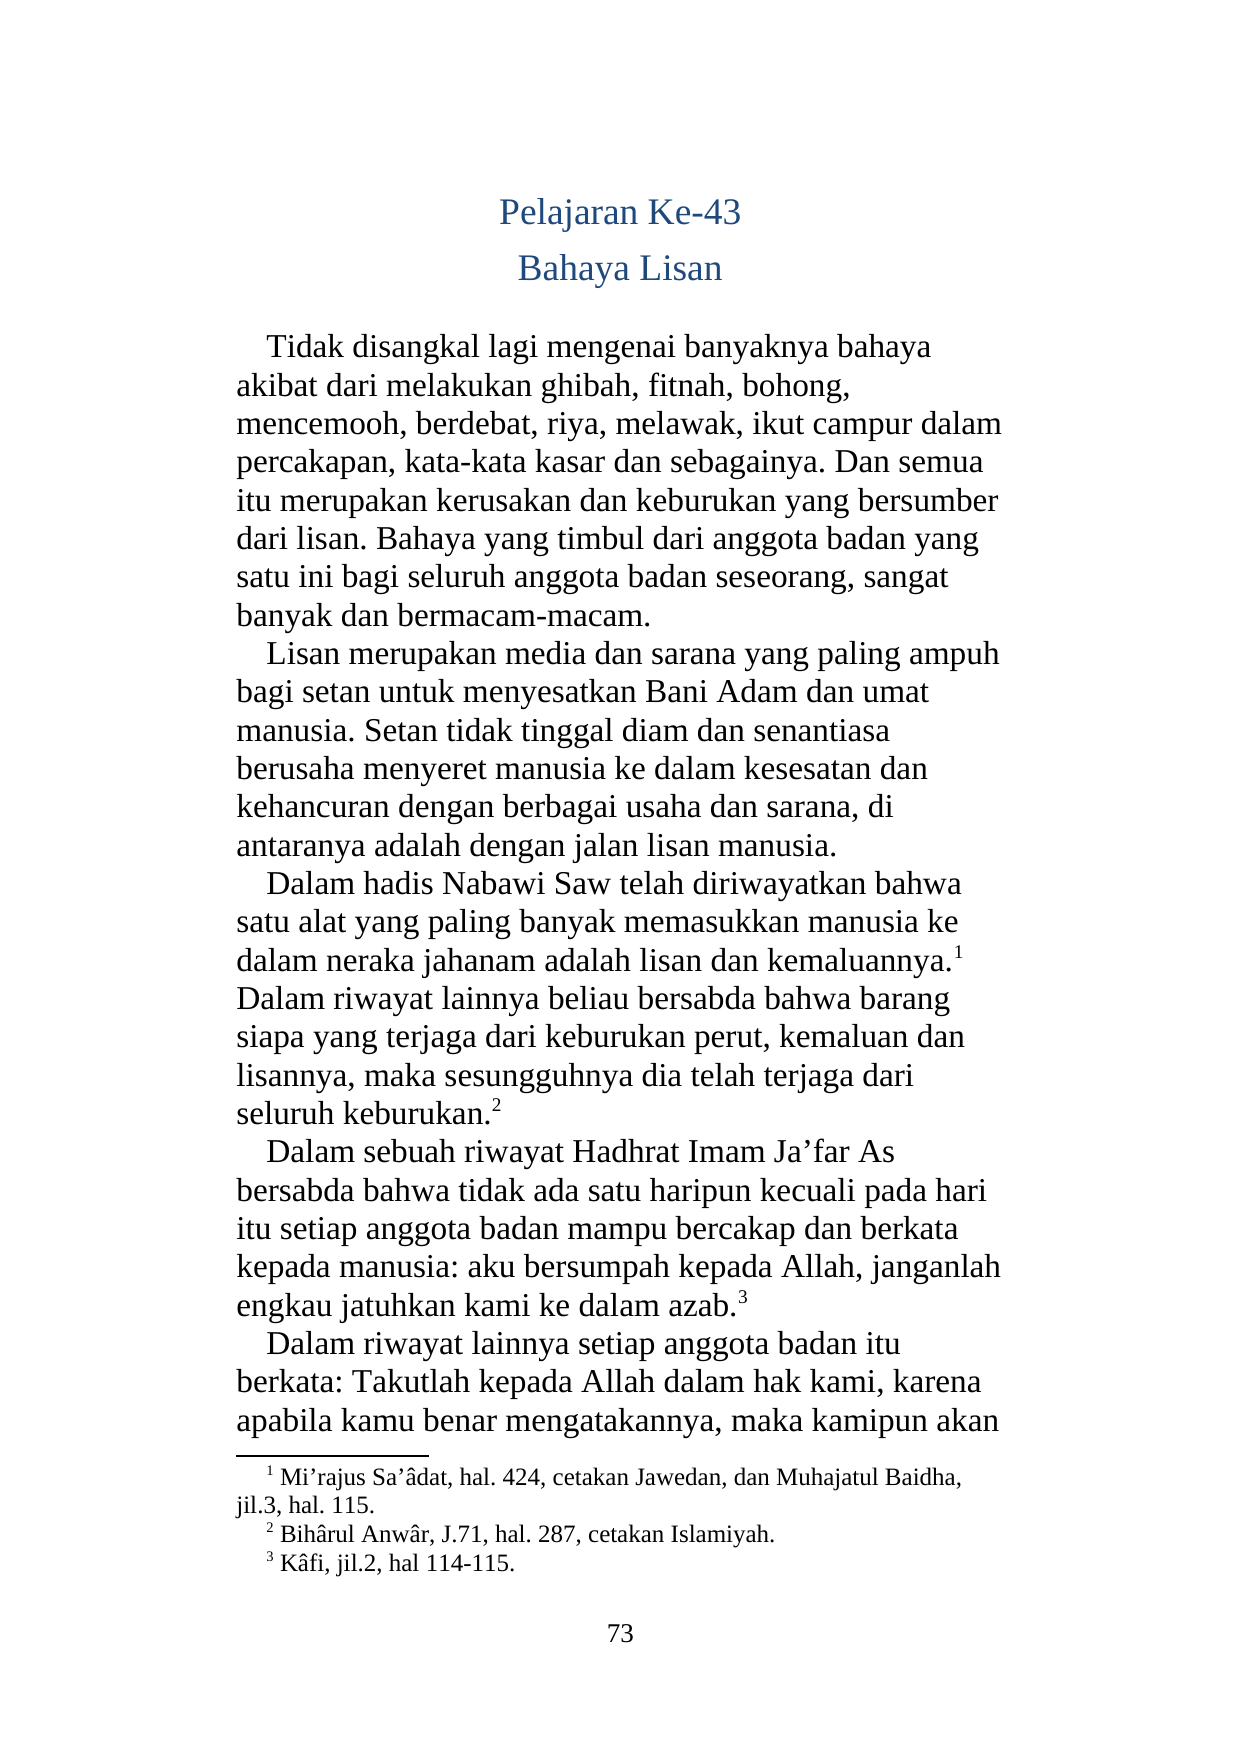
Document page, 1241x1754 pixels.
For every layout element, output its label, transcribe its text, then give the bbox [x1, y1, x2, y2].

text Lisan merupakan media dan sarana yang paling ampuh bagi setan untuk menyesatkan Bani Adam dan umat manusia. Setan tidak tinggal diam dan senantiasa berusaha menyeret manusia ke dalam kesesatan dan kehancuran dengan berbagai usaha dan sarana, di antaranya adalah dengan jalan lisan manusia. [236, 633, 1004, 863]
subtitle Pelajaran Ke-43 [236, 190, 1004, 233]
text Dalam sebuah riwayat Hadhrat Imam Ja’far As bersabda bahwa tidak ada satu haripun kecuali pada hari itu setiap anggota badan mampu bercakap dan berkata kepada manusia: aku bersumpah kepada Allah, janganlah engkau jatuhkan kami ke dalam azab. [236, 1132, 1004, 1323]
subtitle Bahaya Lisan [236, 245, 1004, 288]
text Dalam hadis Nabawi Saw telah diriwayatkan bahwa satu alat yang paling banyak memasukkan manusia ke dalam neraka jahanam adalah lisan dan kemaluannya. Dalam riwayat lainnya beliau bersabda bahwa barang siapa yang terjaga dari keburukan perut, kemaluan dan lisannya, maka sesungguhnya dia telah terjaga dari seluruh keburukan. [236, 863, 1004, 1132]
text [236, 1323, 1004, 1438]
text Tidak disangkal lagi mengenai banyaknya bahaya akibat dari melakukan ghibah, fitnah, bohong, mencemooh, berdebat, riya, melawak, ikut campur dalam percakapan, kata-kata kasar dan sebagainya. Dan semua itu merupakan kerusakan dan keburukan yang bersumber dari lisan. Bahaya yang timbul dari anggota badan yang satu ini bagi seluruh anggota badan seseorang, sangat banyak dan bermacam-macam. [236, 327, 1004, 633]
